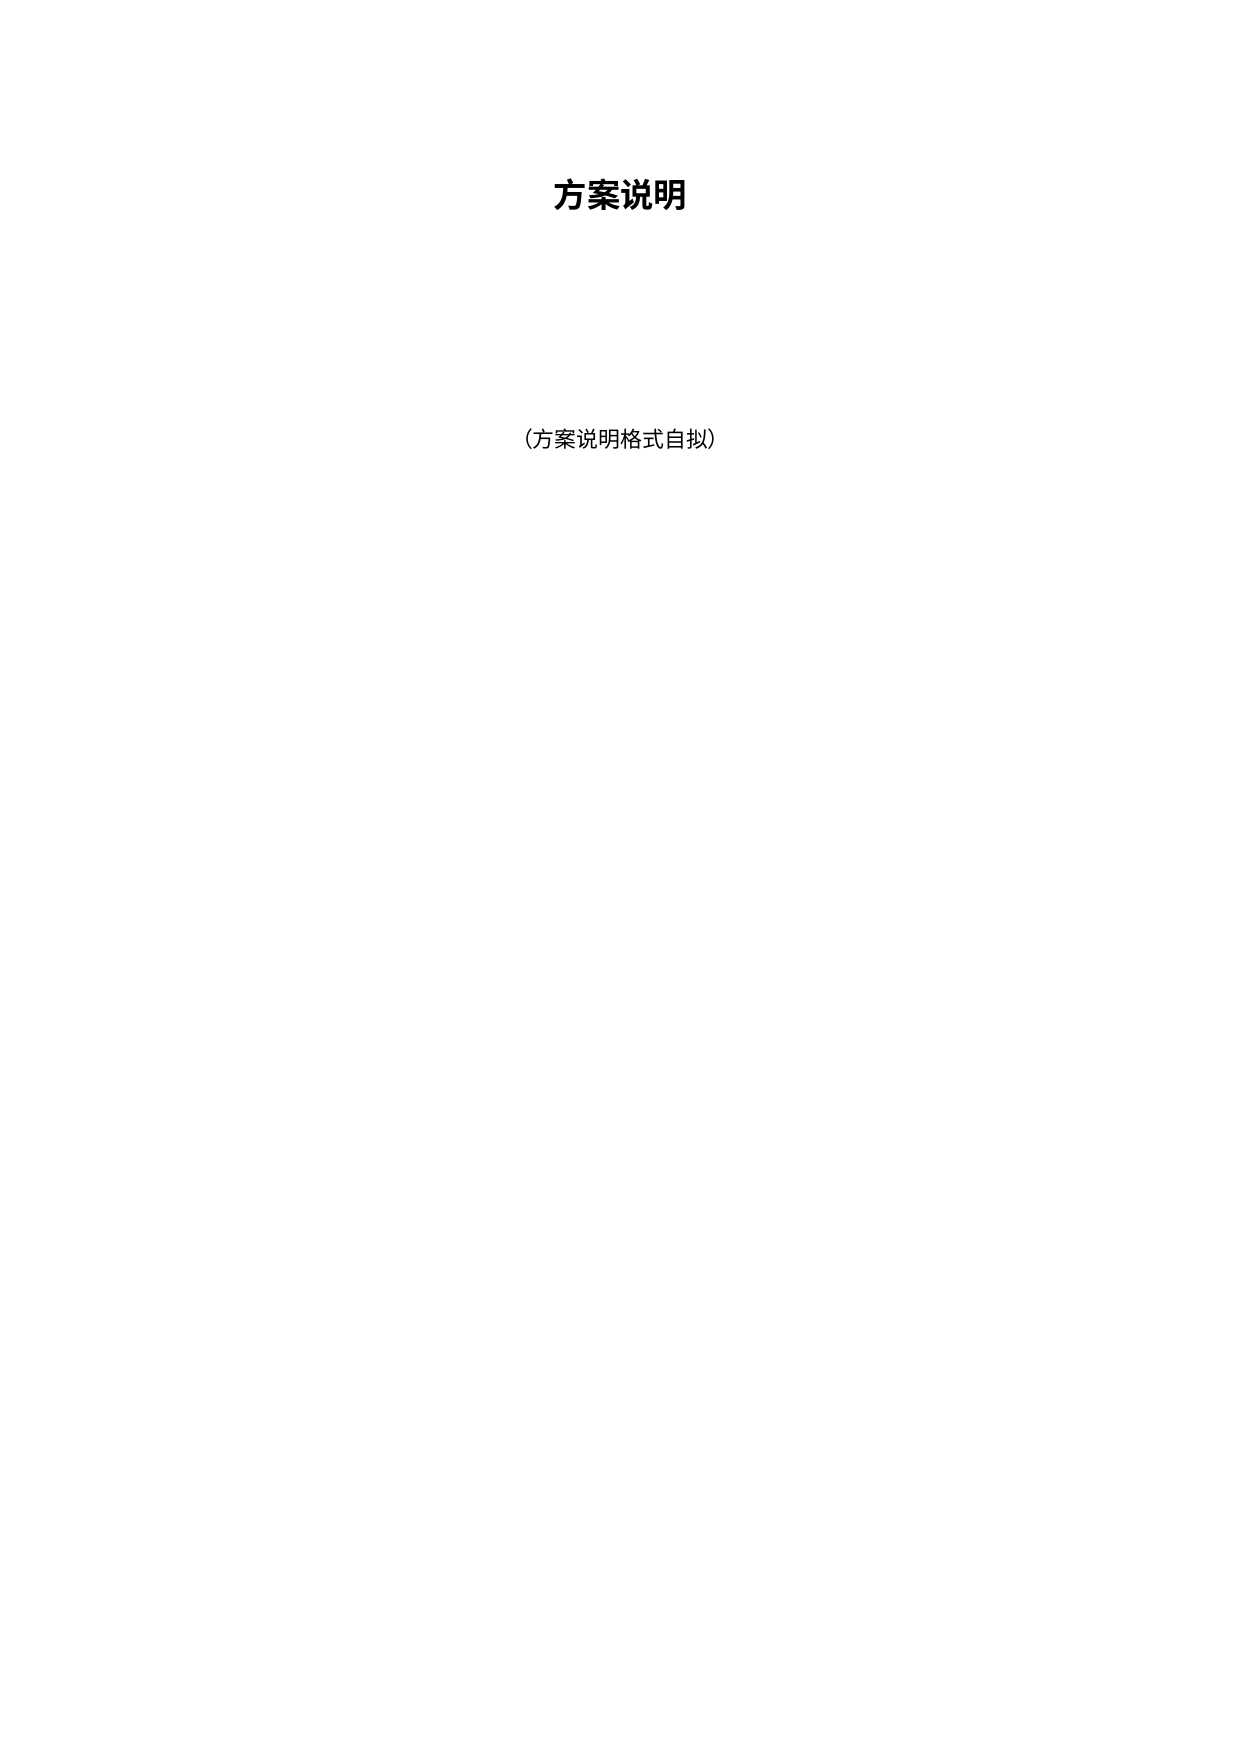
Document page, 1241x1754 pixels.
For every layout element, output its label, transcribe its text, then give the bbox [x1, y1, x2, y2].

text （方案说明格式自拟） [187, 422, 1053, 454]
text 方案说明 [187, 162, 1053, 227]
